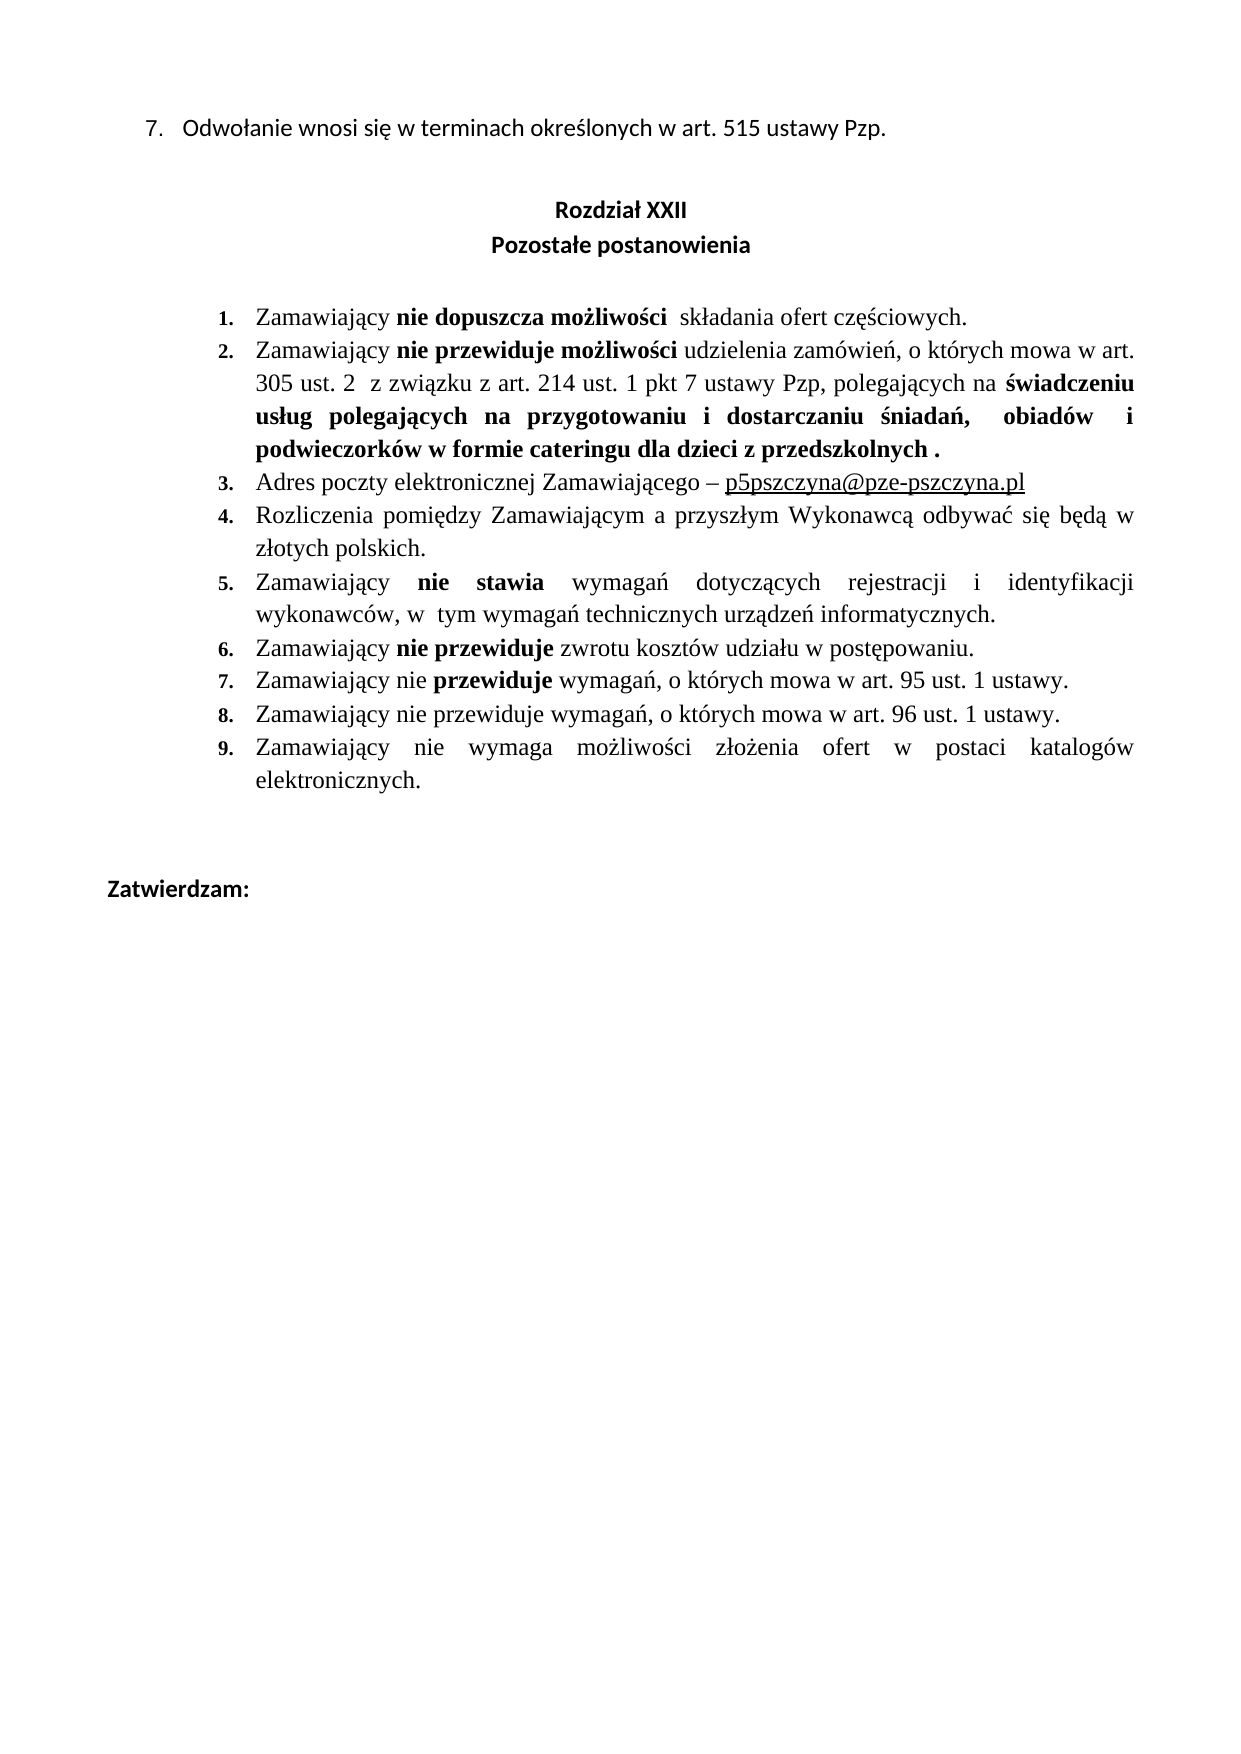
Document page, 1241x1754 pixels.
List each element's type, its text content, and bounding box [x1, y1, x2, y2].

list Odwołanie wnosi się w terminach określonych w art. 515 ustawy Pzp. [145, 112, 1135, 143]
text Pozostałe postanowienia [107, 229, 1135, 260]
text Zatwierdzam: [107, 874, 1135, 904]
list Zamawiający nie wymaga możliwości złożenia ofert w postaci katalogów elektronicznych. [218, 732, 1135, 793]
list Rozliczenia pomiędzy Zamawiającym a przyszłym Wykonawcą odbywać się będą w złotych polskich. [218, 501, 1135, 562]
list Zamawiający nie dopuszcza możliwości składania ofert częściowych. [218, 302, 1135, 331]
list Zamawiający nie stawia wymagań dotyczących rejestracji i identyfikacji wykonawców, w tym wymagań technicznych urządzeń informatycznych. [218, 567, 1135, 628]
list Zamawiający nie przewiduje zwrotu kosztów udziału w postępowaniu. [218, 633, 1135, 661]
text Rozdział XXII [107, 194, 1135, 225]
list Zamawiający nie przewiduje wymagań, o których mowa w art. 96 ust. 1 ustawy. [218, 699, 1135, 727]
list Zamawiający nie przewiduje wymagań, o których mowa w art. 95 ust. 1 ustawy. [218, 666, 1135, 694]
list Zamawiający nie przewiduje możliwości udzielenia zamówień, o których mowa w art. 305 ust. 2 z związku z art. 214 ust. 1 pkt 7 ustawy Pzp, polegających na świadczeniu usług polegających na przygotowaniu i dostarczaniu śniadań, obiadów i podwieczorków w formie cateringu dla dzieci z przedszkolnych . [218, 335, 1135, 463]
list Adres poczty elektronicznej Zamawiającego – p5pszczyna@pze-pszczyna.pl [218, 467, 1135, 496]
